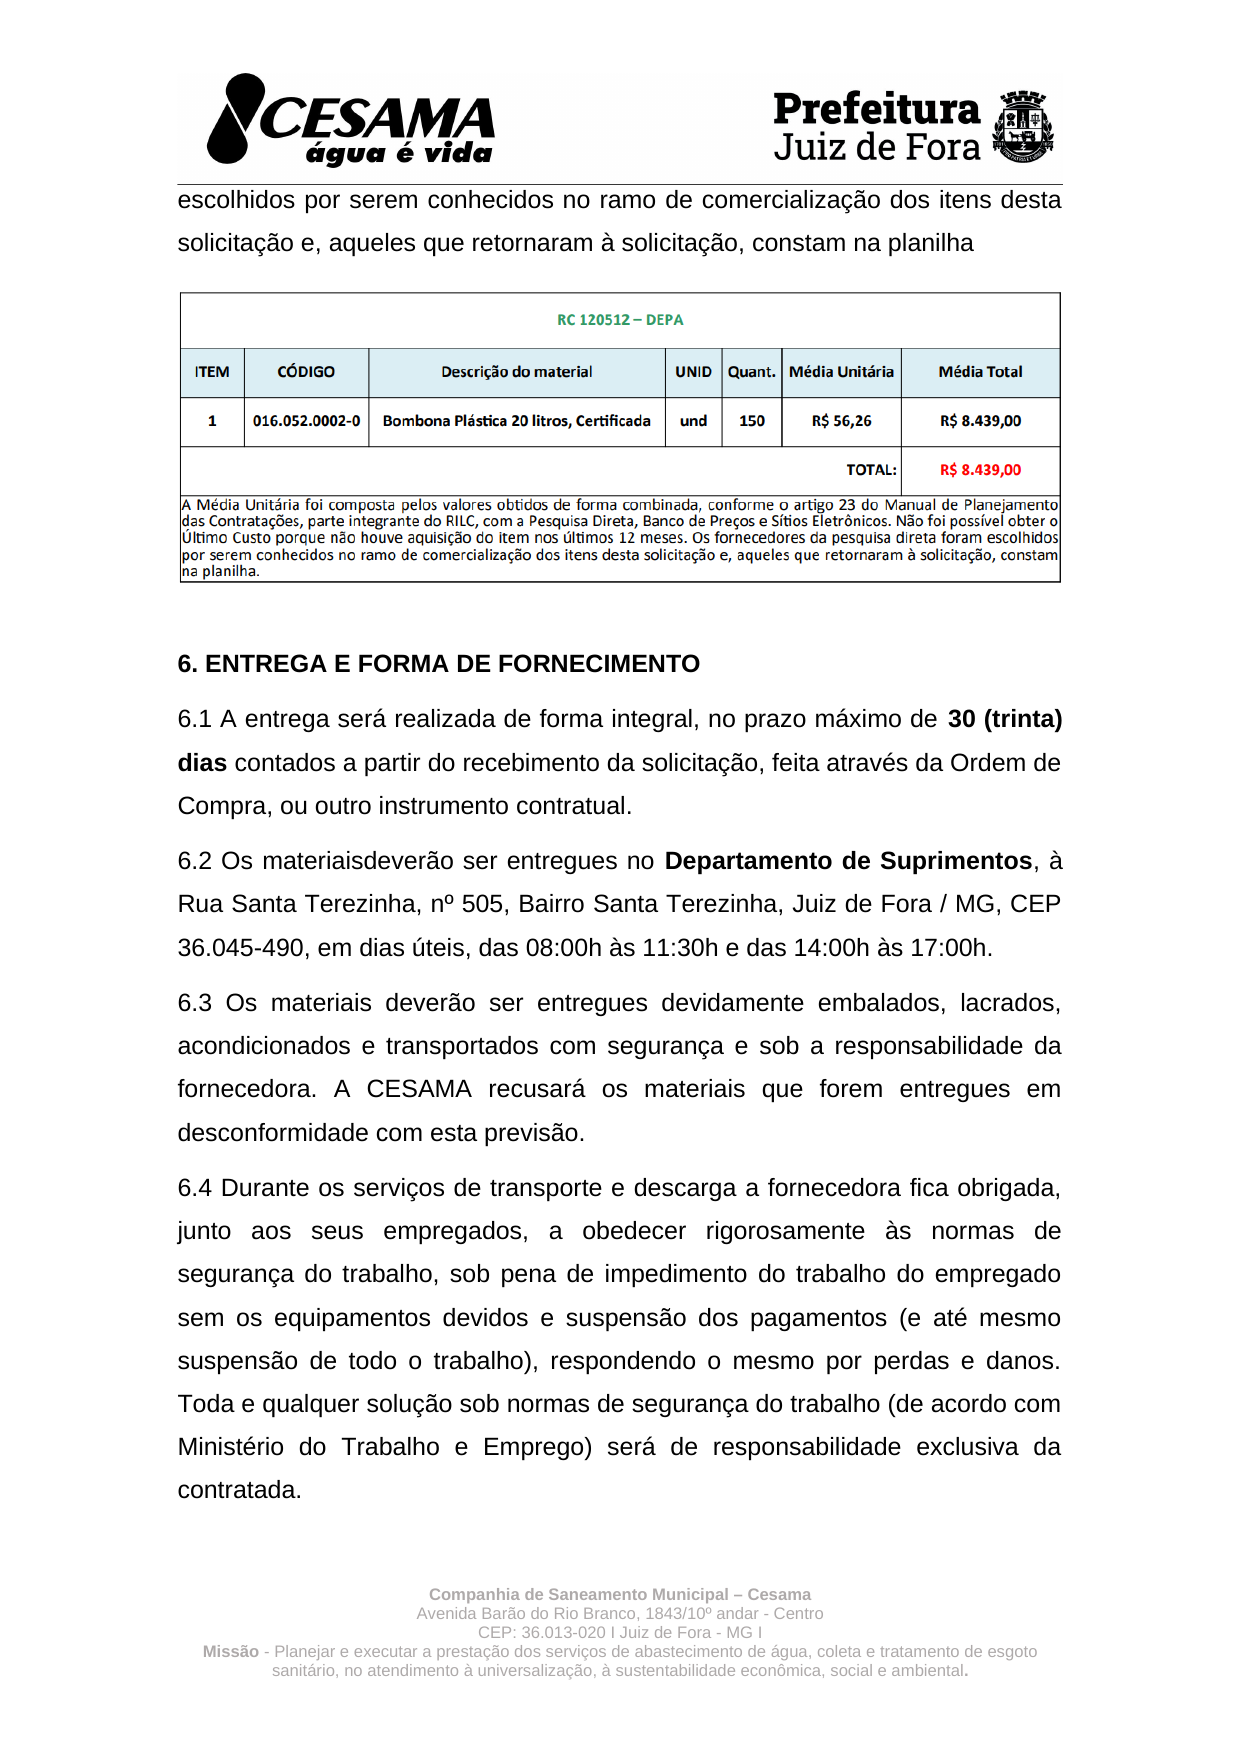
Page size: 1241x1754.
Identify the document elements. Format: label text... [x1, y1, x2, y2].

picture [177, 287, 1064, 585]
text 6.2 Os materiaisdeverão ser entregues no Departamento de Suprimentos, à Rua Santa Terezinha, nº 505, Bairro Santa Terezinha, Juiz de Fora / MG, CEP 36.045-490, em dias úteis, das 08:00h às 11:30h e das 14:00h às 17:00h. [177, 846, 1063, 961]
text 6.4 Durante os serviços de transporte e descarga a fornecedora fica obrigada, junto aos seus empregados, a obedecer rigorosamente às normas de segurança do trabalho, sob pena de impedimento do trabalho do empregado sem os equipamentos devidos e suspensão dos pagamentos (e até mesmo suspensão de todo o trabalho), respondendo o mesmo por perdas e danos. Toda e qualquer solução sob normas de segurança do trabalho (de acordo com Ministério do Trabalho e Emprego) será de responsabilidade exclusiva da contratada. [177, 1173, 1063, 1504]
text 6. ENTREGA E FORMA DE FORNECIMENTO [177, 649, 1063, 677]
text 6.1 A entrega será realizada de forma integral, no prazo máximo de 30 (trinta) dias contados a partir do recebimento da solicitação, feita através da Ordem de Compra, ou outro instrumento contratual. [177, 704, 1063, 819]
text 6.3 Os materiais deverão ser entregues devidamente embalados, lacrados, acondicionados e transportados com segurança e sob a responsabilidade da fornecedora. A CESAMA recusará os materiais que forem entregues em desconformidade com esta previsão. [177, 988, 1063, 1146]
picture [177, 73, 1063, 185]
